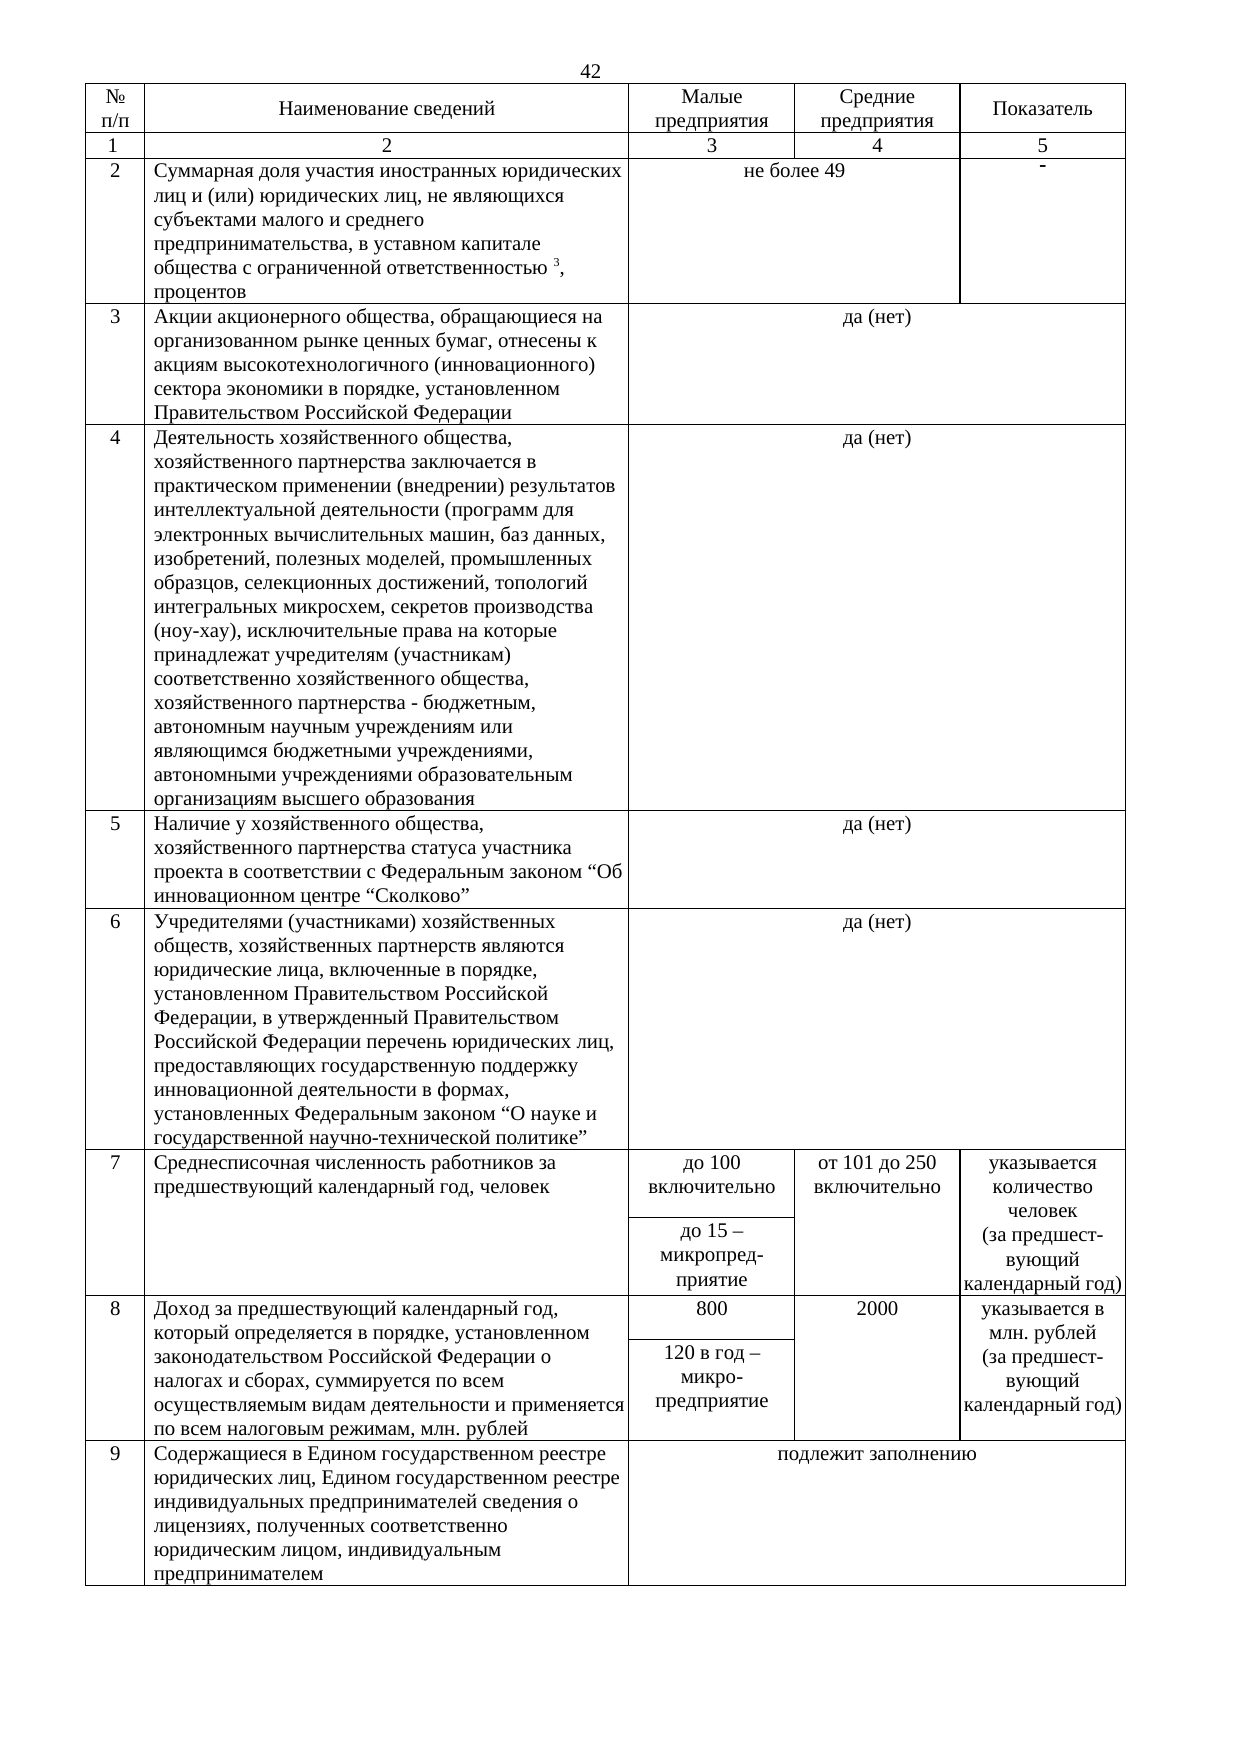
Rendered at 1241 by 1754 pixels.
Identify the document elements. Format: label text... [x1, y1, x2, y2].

table_cell указывается количество человек (за предшествующий календарный год) [961, 1150, 1125, 1294]
table_cell указывается в млн. рублей (за предшествующий календарный год) [961, 1296, 1125, 1440]
table_cell до 100 включительно [629, 1150, 794, 1217]
table_cell от 101 до 250 включительно [795, 1150, 959, 1294]
table_cell 9 [86, 1441, 144, 1585]
table_cell да (нет) [629, 811, 1125, 907]
table_cell Наличие у хозяйственного общества, хозяйственного партнерства статуса участника проекта в соответствии с Федеральным законом “Об инновационном центре “Сколково” [145, 811, 628, 907]
table_cell 2 [86, 159, 144, 303]
table_cell 4 [86, 425, 144, 810]
table_cell да (нет) [629, 304, 1125, 424]
table_cell 2000 [795, 1296, 959, 1440]
table_cell 8 [86, 1296, 144, 1440]
table_cell 3 [86, 304, 144, 424]
table_cell Учредителями (участниками) хозяйственных обществ, хозяйственных партнерств являются юридические лица, включенные в порядке, установленном Правительством Российской Федерации, в утвержденный Правительством Российской Федерации перечень юридических лиц, предоставляющих государственную поддержку инновационной деятельности в формах, установленных Федеральным законом “О науке и государственной научно-технической политике” [145, 909, 628, 1149]
table_cell Доход за предшествующий календарный год, который определяется в порядке, установленном законодательством Российской Федерации о налогах и сборах, суммируется по всем осуществляемым видам деятельности и применяется по всем налоговым режимам, млн. рублей [145, 1296, 628, 1440]
table_cell да (нет) [629, 425, 1125, 810]
table_cell [961, 159, 1125, 303]
table_cell 7 [86, 1150, 144, 1294]
table_cell 6 [86, 909, 144, 1149]
table_cell Деятельность хозяйственного общества, хозяйственного партнерства заключается в практическом применении (внедрении) результатов интеллектуальной деятельности (программ для электронных вычислительных машин, баз данных, изобретений, полезных моделей, промышленных образцов, селекционных достижений, топологий интегральных микросхем, секретов производства (ноу-хау), исключительные права на которые принадлежат учредителям (участникам) соответственно хозяйственного общества, хозяйственного партнерства - бюджетным, автономным научным учреждениям или являющимся бюджетными учреждениями, автономными учреждениями образовательным организациям высшего образования [145, 425, 628, 810]
table_cell 5 [961, 133, 1125, 157]
table_cell Среднесписочная численность работников за предшествующий календарный год, человек [145, 1150, 628, 1294]
table_cell 2 [145, 133, 628, 157]
table_header № п/п [86, 84, 144, 132]
table_cell Суммарная доля участия иностранных юридических лиц и (или) юридических лиц, не являющихся субъектами малого и среднего предпринимательства, в уставном капитале общества с ограниченной ответственностью 3, процентов [145, 159, 628, 303]
table_cell Содержащиеся в Едином государственном реестре юридических лиц, Едином государственном реестре индивидуальных предпринимателей сведения о лицензиях, полученных соответственно юридическим лицом, индивидуальным предпринимателем [145, 1441, 628, 1585]
table_cell Акции акционерного общества, обращающиеся на организованном рынке ценных бумаг, отнесены к акциям высокотехнологичного (инновационного) сектора экономики в порядке, установленном Правительством Российской Федерации [145, 304, 628, 424]
table_cell 1 2 [86, 133, 144, 157]
table_cell 120 в год – микропредприятие [629, 1340, 794, 1440]
table_cell да (нет) [629, 909, 1125, 1149]
table_header Показатель [961, 84, 1125, 132]
table_cell подлежит заполнению [629, 1441, 1125, 1585]
table_cell 4 [795, 133, 959, 157]
table_header Наименование сведений [145, 84, 628, 132]
table_cell 5 [86, 811, 144, 907]
table_header Средние предприятия [795, 84, 959, 132]
table_cell 3 [629, 133, 794, 157]
table_cell до 15 – микропредприятие [629, 1218, 794, 1294]
table_cell 800 [629, 1296, 794, 1339]
table_cell не более 49 [629, 159, 959, 303]
table_header Малые предприятия [629, 84, 794, 132]
